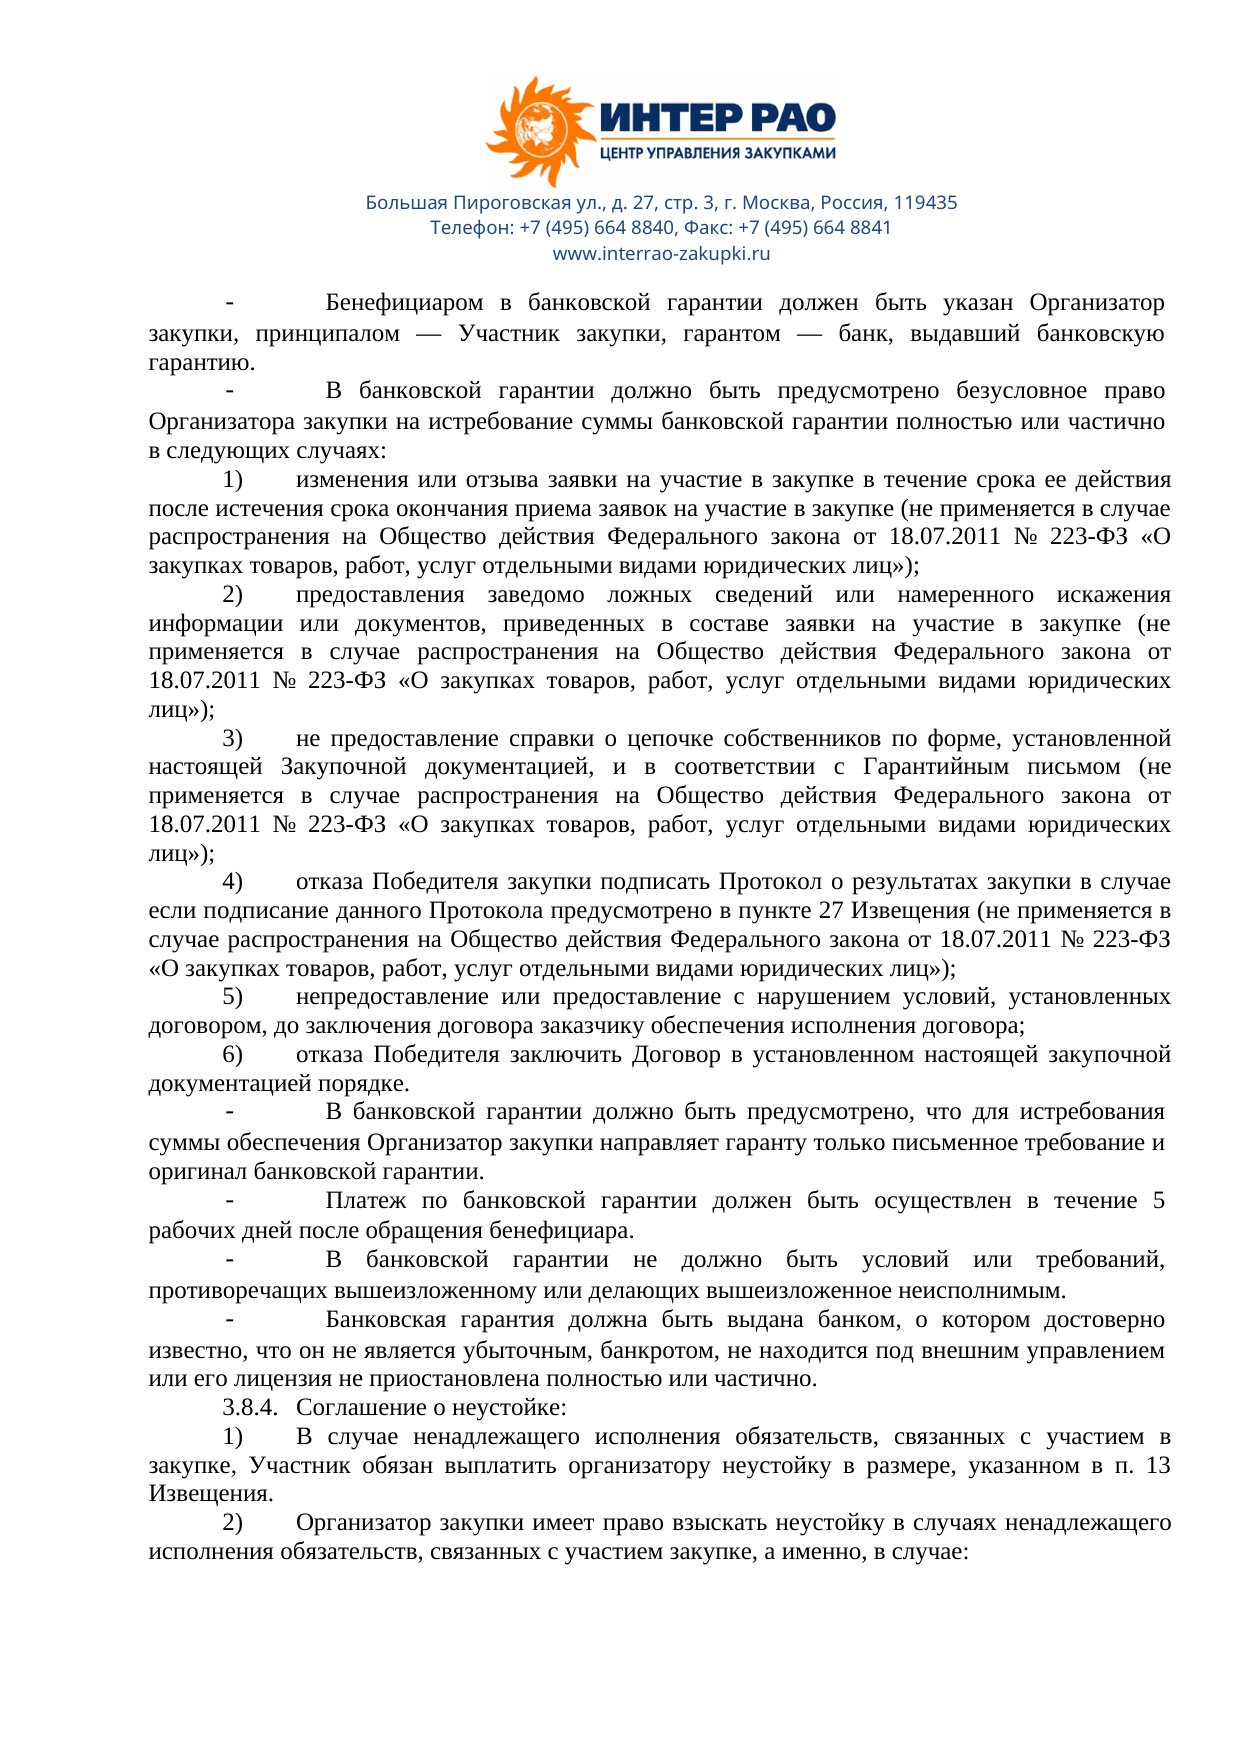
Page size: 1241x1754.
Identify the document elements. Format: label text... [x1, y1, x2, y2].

list отказа Победителя закупки подписать Протокол о результатах закупки в случае если подписание данного Протокола предусмотрено в пункте 27 Извещения (не применяется в случае распространения на Общество действия Федерального закона от 18.07.2011 № 223-ФЗ «О закупках товаров, работ, услуг отдельными видами юридических лиц»); [148, 866, 1172, 981]
list В банковской гарантии должно быть предусмотрено, что для истребования суммы обеспечения Организатор закупки направляет гаранту только письменное требование и оригинал банковской гарантии. [148, 1096, 1166, 1185]
list предоставления заведомо ложных сведений или намеренного искажения информации или документов, приведенных в составе заявки на участие в закупке (не применяется в случае распространения на Общество действия Федерального закона от 18.07.2011 № 223-ФЗ «О закупках товаров, работ, услуг отдельными видами юридических лиц»); [148, 579, 1172, 723]
list изменения или отзыва заявки на участие в закупке в течение срока ее действия после истечения срока окончания приема заявок на участие в закупке (не применяется в случае распространения на Общество действия Федерального закона от 18.07.2011 № 223-ФЗ «О закупках товаров, работ, услуг отдельными видами юридических лиц»); [148, 464, 1172, 579]
list Платеж по банковской гарантии должен быть осуществлен в течение 5 рабочих дней после обращения бенефициара. [148, 1185, 1166, 1244]
list отказа Победителя заключить Договор в установленном настоящей закупочной документацией порядке. [148, 1039, 1172, 1096]
list В случае ненадлежащего исполнения обязательств, связанных с участием в закупке, Участник обязан выплатить организатору неустойку в размере, указанном в п. 13 Извещения. [148, 1421, 1172, 1507]
picture [484, 75, 839, 190]
list В банковской гарантии должно быть предусмотрено безусловное право Организатора закупки на истребование суммы банковской гарантии полностью или частично в следующих случаях: [148, 376, 1166, 464]
list В банковской гарантии не должно быть условий или требований, противоречащих вышеизложенному или делающих вышеизложенное неисполнимым. [148, 1244, 1166, 1304]
list не предоставление справки о цепочке собственников по форме, установленной настоящей Закупочной документацией, и в соответствии с Гарантийным письмом (не применяется в случае распространения на Общество действия Федерального закона от 18.07.2011 № 223-ФЗ «О закупках товаров, работ, услуг отдельными видами юридических лиц»); [148, 723, 1172, 866]
list непредоставление или предоставление с нарушением условий, установленных договором, до заключения договора заказчику обеспечения исполнения договора; [148, 981, 1172, 1039]
list Соглашение о неустойке: [148, 1392, 1172, 1421]
list Организатор закупки имеет право взыскать неустойку в случаях ненадлежащего исполнения обязательств, связанных с участием закупке, а именно, в случае: [148, 1507, 1172, 1565]
list Банковская гарантия должна быть выдана банком, о котором достоверно известно, что он не является убыточным, банкротом, не находится под внешним управлением или его лицензия не приостановлена полностью или частично. [148, 1304, 1166, 1392]
list Бенефициаром в банковской гарантии должен быть указан Организатор закупки, принципалом — Участник закупки, гарантом — банк, выдавший банковскую гарантию. [148, 287, 1166, 376]
